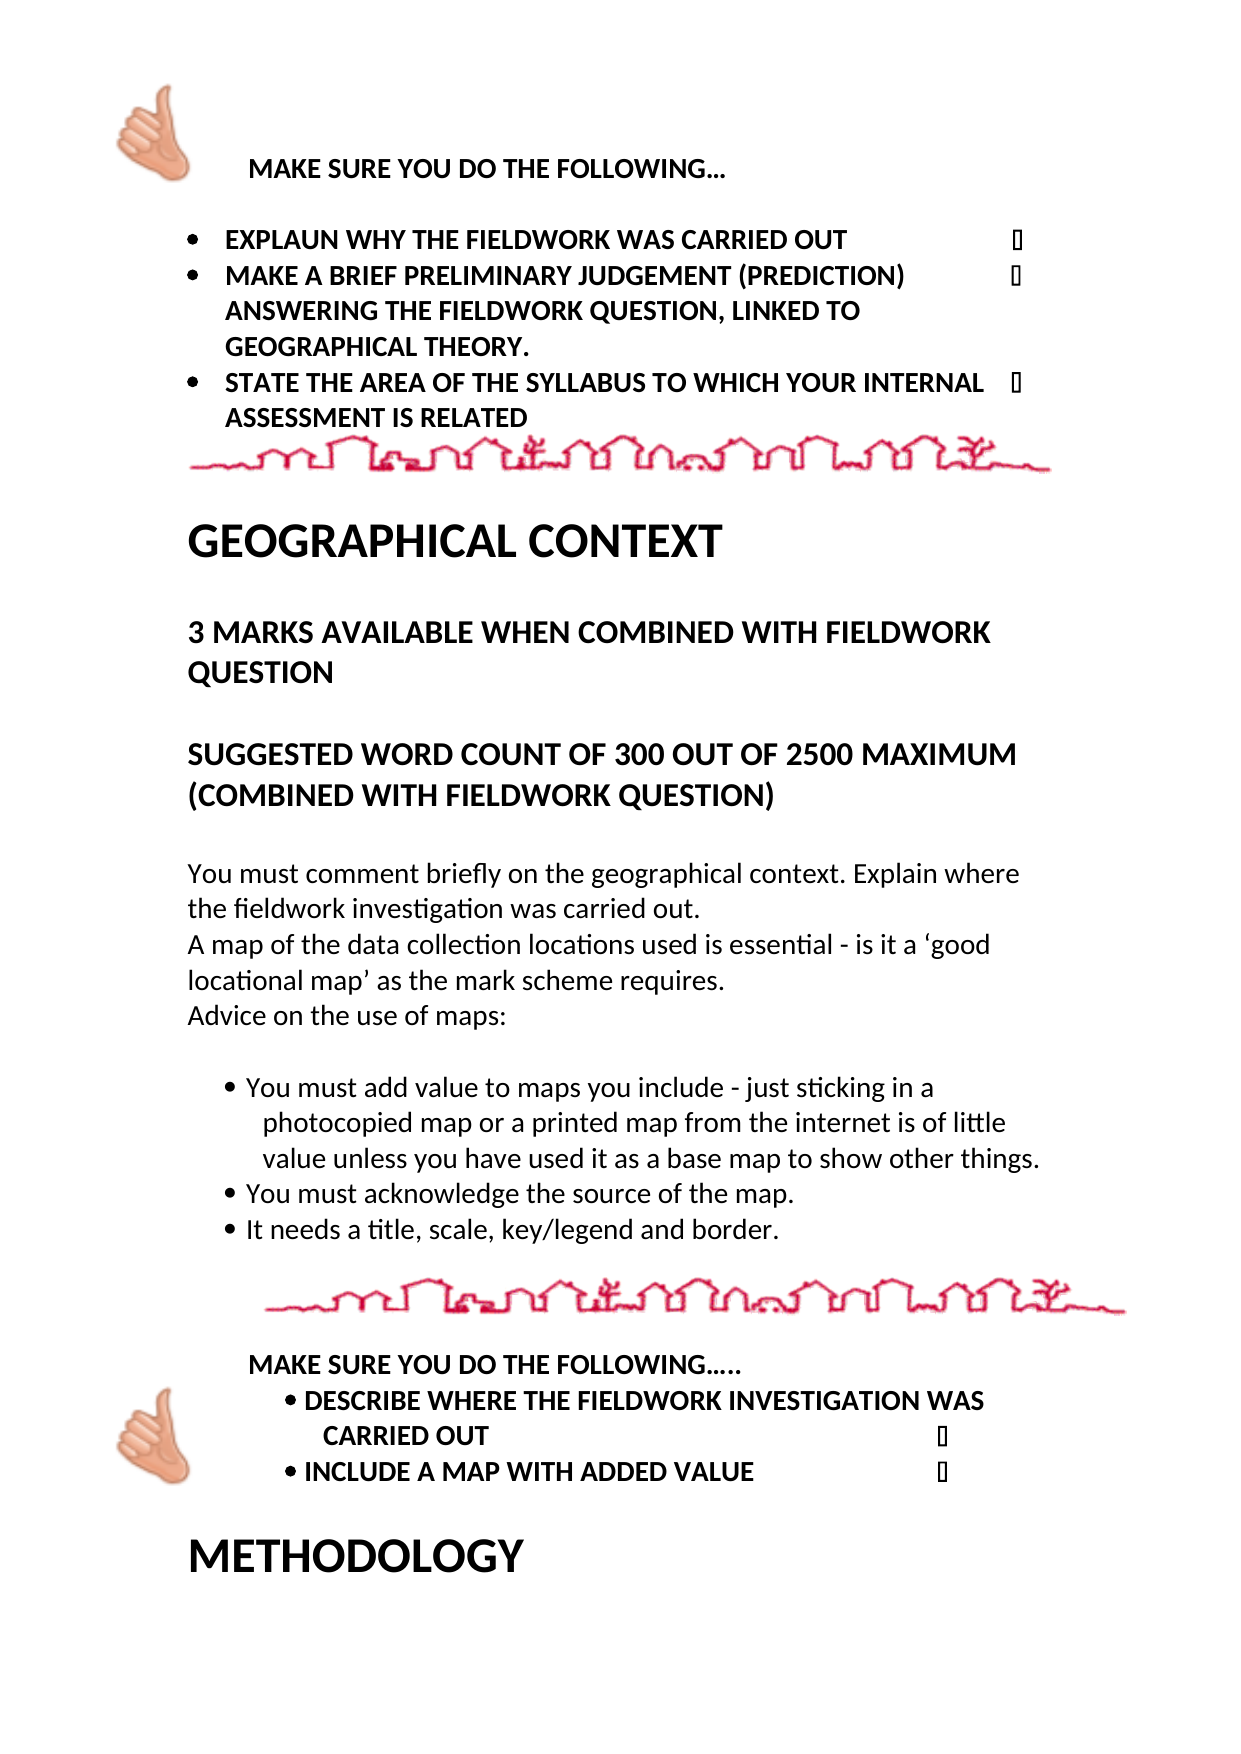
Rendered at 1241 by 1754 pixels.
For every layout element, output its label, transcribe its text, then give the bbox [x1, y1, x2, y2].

text MAKE SURE YOU DO THE FOLLOWING… [230, 150, 1053, 186]
text METHODOLOGY [187, 1524, 1053, 1585]
picture [75, 75, 230, 206]
list You must add value to maps you include - just sticking in a photocopied map or a printed map from the internet is of little value unless you have used it as a base map to show other things. [225, 1069, 1053, 1176]
text 3 MARKS AVAILABLE WHEN COMBINED WITH FIELDWORK QUESTION [187, 611, 1053, 692]
list MAKE A BRIEF PRELIMINARY JUDGEMENT (PREDICTION) ANSWERING THE FIELDWORK QUESTION, LINKED TO GEOGRAPHICAL THEORY. [187, 257, 1053, 364]
picture [187, 434, 1052, 474]
picture [262, 1277, 1127, 1316]
list You must acknowledge the source of the map. [225, 1176, 1053, 1211]
text Advice on the use of maps: [187, 997, 1053, 1033]
text MAKE SURE YOU DO THE FOLLOWING….. [187, 1346, 1053, 1382]
text SUGGESTED WORD COUNT OF 300 OUT OF 2500 MAXIMUM (COMBINED WITH FIELDWORK QUESTION) [187, 733, 1053, 814]
text You must comment briefly on the geographical context. Explain where the fieldwork investigation was carried out. [187, 855, 1053, 926]
list STATE THE AREA OF THE SYLLABUS TO WHICH YOUR INTERNAL ASSESSMENT IS RELATED [187, 364, 1053, 435]
picture [75, 1378, 230, 1509]
list It needs a title, scale, key/legend and border. [225, 1211, 1053, 1247]
list INCLUDE A MAP WITH ADDED VALUE [230, 1453, 1053, 1489]
list EXPLAUN WHY THE FIELDWORK WAS CARRIED OUT [187, 221, 1053, 257]
text A map of the data collection locations used is essential - is it a ‘good locational map’ as the mark scheme requires. [187, 926, 1053, 997]
list DESCRIBE WHERE THE FIELDWORK INVESTIGATION WAS CARRIED OUT [230, 1382, 1053, 1453]
text GEOGRAPHICAL CONTEXT [187, 509, 1053, 570]
